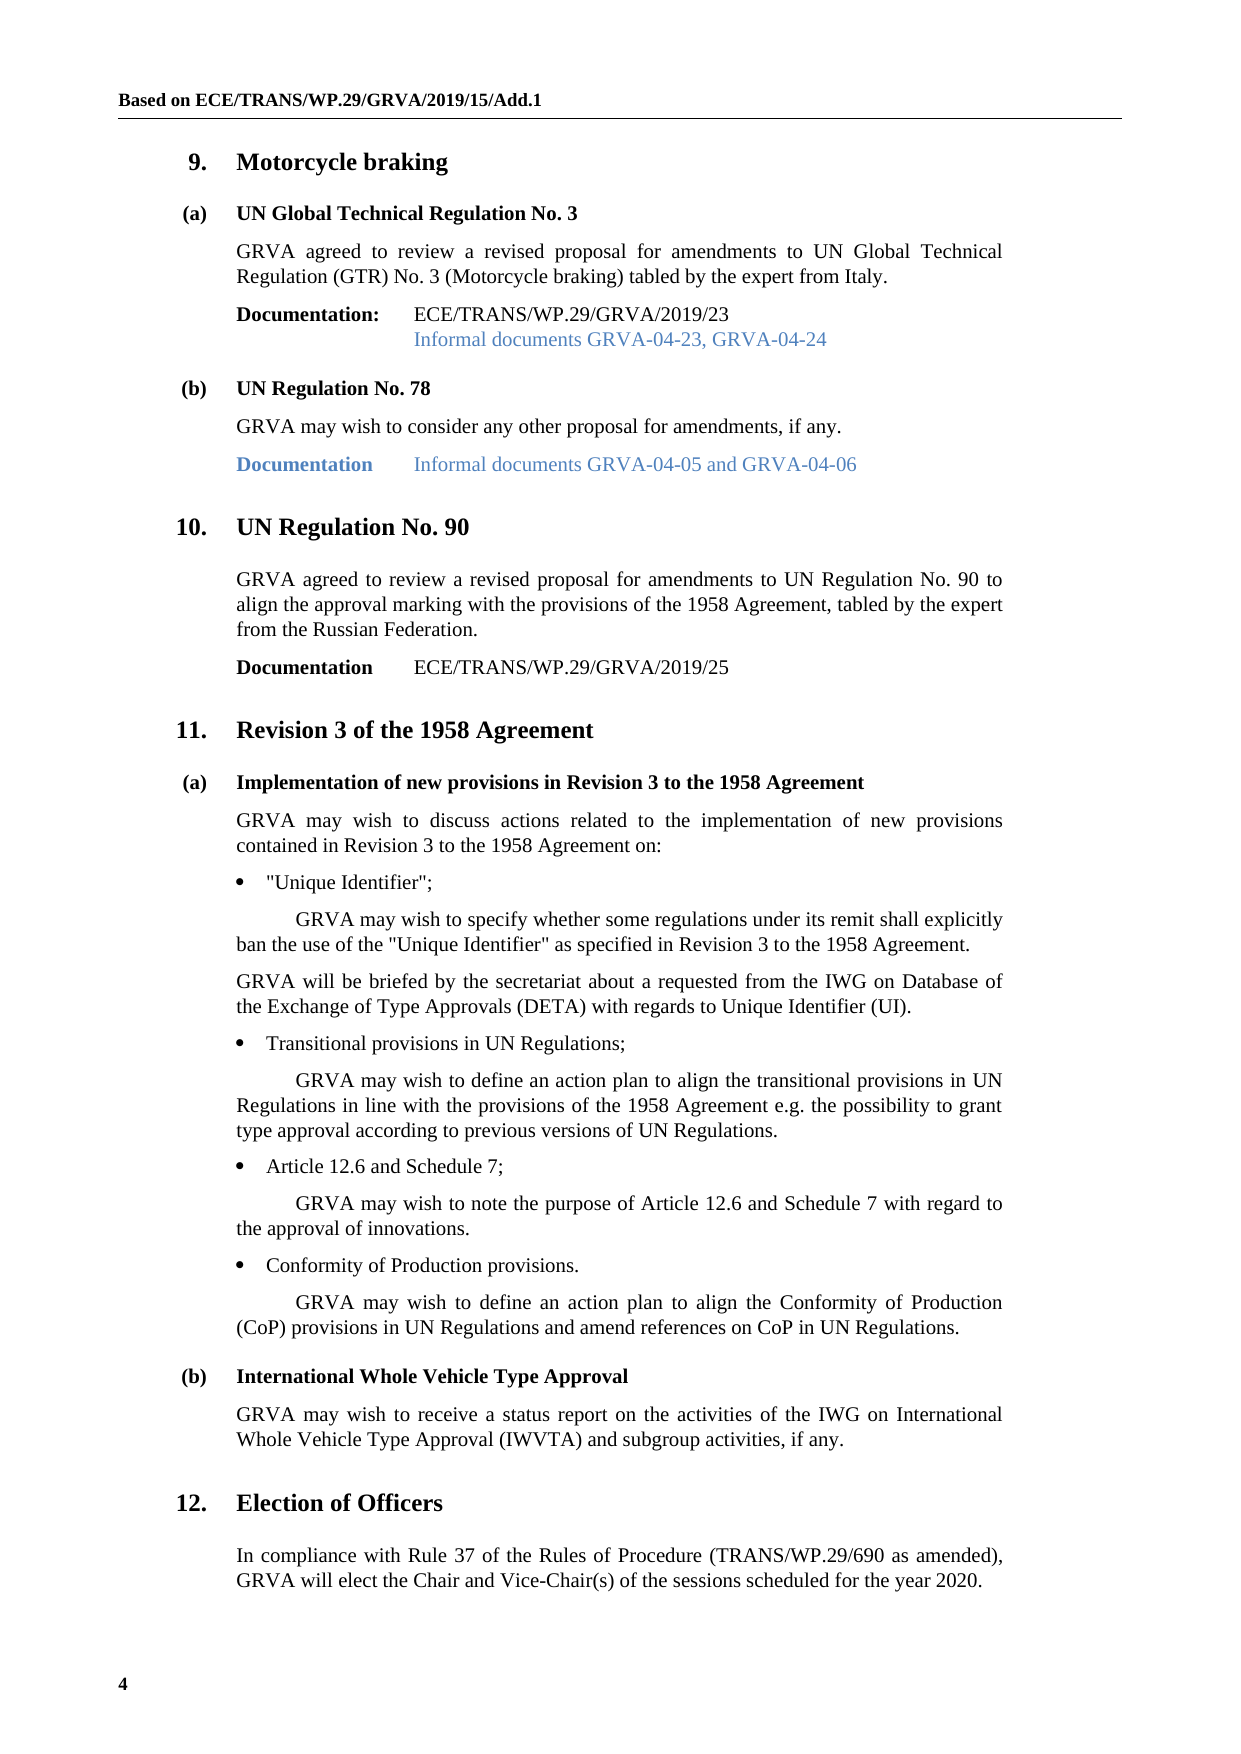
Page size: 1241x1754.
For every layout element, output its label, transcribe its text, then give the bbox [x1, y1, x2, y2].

text GRVA agreed to review a revised proposal for amendments to UN Regulation No. 90 to align the approval marking with the provisions of the 1958 Agreement, tabled by the expert from the Russian Federation. [236, 566, 1004, 641]
text 10. UN Regulation No. 90 [118, 513, 1004, 541]
text (b) UN Regulation No. 78 [118, 376, 1004, 401]
text GRVA will be briefed by the secretariat about a requested from the IWG on Database of the Exchange of Type Approvals (DETA) with regards to Unique Identifier (UI). [236, 968, 1004, 1018]
text 12. Election of Officers [118, 1489, 1004, 1517]
text  "Unique Identifier"; [236, 869, 1122, 894]
text  Conformity of Production provisions. [236, 1253, 1122, 1277]
text  Article 12.6 and Schedule 7; [236, 1154, 1122, 1178]
text (b) International Whole Vehicle Type Approval [118, 1364, 1004, 1389]
text In compliance with Rule 37 of the Rules of Procedure (TRANS/WP.29/690 as amended), GRVA will elect the Chair and Vice-Chair(s) of the sessions scheduled for the year 2020. [236, 1542, 1004, 1592]
text GRVA may wish to consider any other proposal for amendments, if any. [236, 413, 1004, 438]
text GRVA may wish to define an action plan to align the transitional provisions in UN Regulations in line with the provisions of the 1958 Agreement e.g. the possibility to grant type approval according to previous versions of UN Regulations. [236, 1067, 1004, 1142]
text GRVA may wish to receive a status report on the activities of the IWG on International Whole Vehicle Type Approval (IWVTA) and subgroup activities, if any. [236, 1401, 1004, 1451]
text 11. Revision 3 of the 1958 Agreement [118, 716, 1004, 744]
text Documentation ECE/TRANS/WP.29/GRVA/2019/25 [236, 654, 1004, 679]
text GRVA may wish to define an action plan to align the Conformity of Production (CoP) provisions in UN Regulations and amend references on CoP in UN Regulations. [236, 1289, 1004, 1339]
text (a) UN Global Technical Regulation No. 3 [118, 201, 1004, 226]
text GRVA may wish to specify whether some regulations under its remit shall explicitly ban the use of the "Unique Identifier" as specified in Revision 3 to the 1958 Agreement. [236, 906, 1004, 956]
text (a) Implementation of new provisions in Revision 3 to the 1958 Agreement [118, 769, 1004, 794]
text 9. Motorcycle braking [118, 148, 1004, 176]
text GRVA may wish to note the purpose of Article 12.6 and Schedule 7 with regard to the approval of innovations. [236, 1190, 1004, 1240]
text Documentation Informal documents GRVA-04-05 and GRVA-04-06 [236, 451, 1004, 476]
text Documentation: ECE/TRANS/WP.29/GRVA/2019/23 Informal documents GRVA-04-23, GRVA-04-24 [236, 301, 1004, 351]
text  Transitional provisions in UN Regulations; [236, 1031, 1122, 1055]
text GRVA agreed to review a revised proposal for amendments to UN Global Technical Regulation (GTR) No. 3 (Motorcycle braking) tabled by the expert from Italy. [236, 238, 1004, 288]
text GRVA may wish to discuss actions related to the implementation of new provisions contained in Revision 3 to the 1958 Agreement on: [236, 807, 1004, 857]
